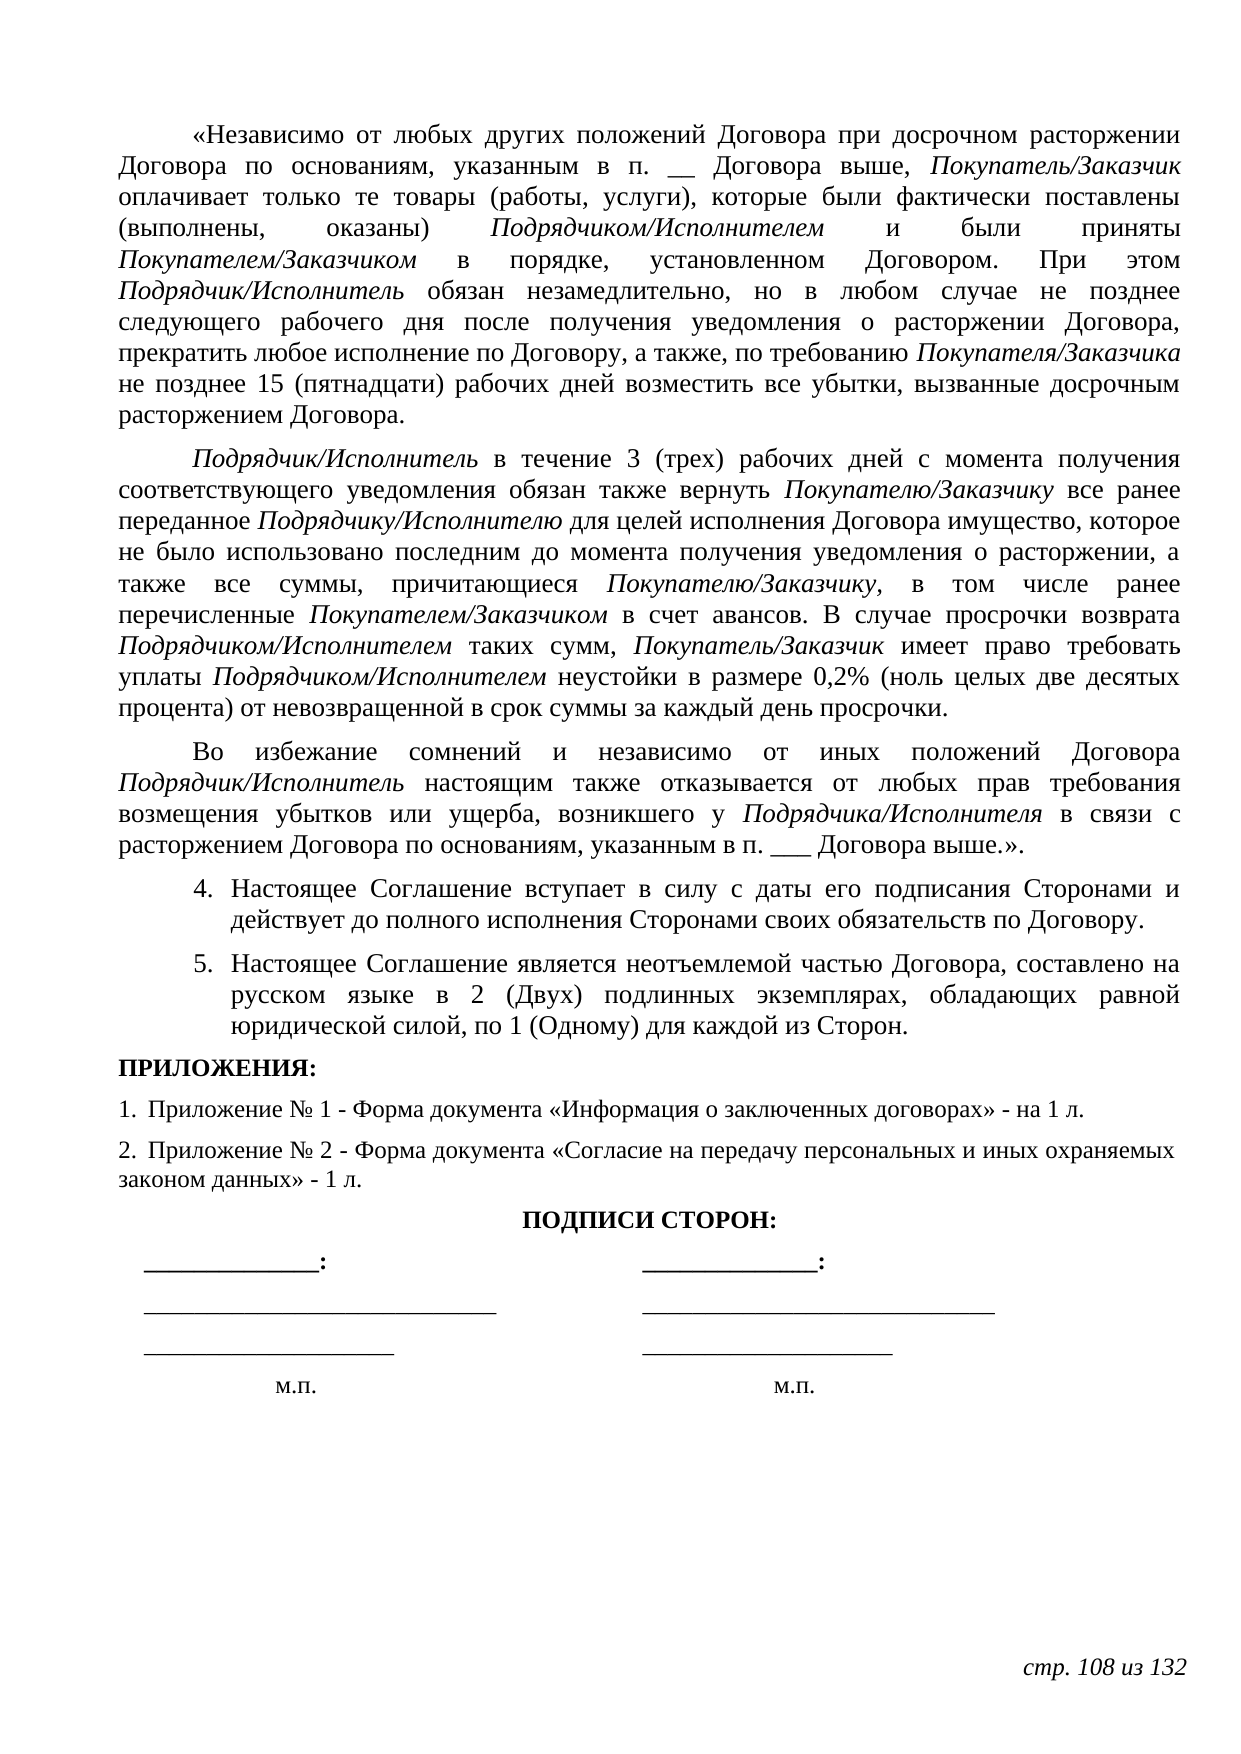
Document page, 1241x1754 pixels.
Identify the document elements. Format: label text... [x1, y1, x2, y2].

title ПОДПИСИ СТОРОН: [118, 1205, 1181, 1234]
text ПРИЛОЖЕНИЯ: [118, 1053, 1181, 1081]
list Приложение № 1 - Форма документа «Информация о заключенных договорах» - на 1 л. [118, 1094, 1177, 1123]
text «Независимо от любых других положений Договора при досрочном расторжении Договора по основаниям, указанным в п. __ Договора выше, Покупатель/Заказчик оплачивает только те товары (работы, услуги), которые были фактически поставлены (выполнены, оказаны) Подрядчиком/Исполнителем и были приняты Покупателем/Заказчиком в порядке, установленном Договором. При этом Подрядчик/Исполнитель обязан незамедлительно, но в любом случае не позднее следующего рабочего дня после получения уведомления о расторжении Договора, прекратить любое исполнение по Договору, а также, по требованию Покупателя/Заказчика не позднее 15 (пятнадцати) рабочих дней возместить все убытки, вызванные досрочным расторжением Договора. [118, 118, 1181, 429]
text Во избежание сомнений и независимо от иных положений Договора Подрядчик/Исполнитель настоящим также отказывается от любых прав требования возмещения убытков или ущерба, возникшего у Подрядчика/Исполнителя в связи с расторжением Договора по основаниям, указанным в п. ___ Договора выше.». [118, 735, 1181, 859]
list Настоящее Соглашение является неотъемлемой частью Договора, составлено на русском языке в 2 (Двух) подлинных экземплярах, обладающих равной юридической силой, по 1 (Одному) для каждой из Сторон. [193, 947, 1181, 1040]
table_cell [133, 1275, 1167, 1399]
list Приложение № 2 - Форма документа «Согласие на передачу персональных и иных охраняемых законом данных» - 1 л. [118, 1135, 1177, 1193]
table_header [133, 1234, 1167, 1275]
text Подрядчик/Исполнитель в течение 3 (трех) рабочих дней с момента получения соответствующего уведомления обязан также вернуть Покупателю/Заказчику все ранее переданное Подрядчику/Исполнителю для целей исполнения Договора имущество, которое не было использовано последним до момента получения уведомления о расторжении, а также все суммы, причитающиеся Покупателю/Заказчику, в том числе ранее перечисленные Покупателем/Заказчиком в счет авансов. В случае просрочки возврата Подрядчиком/Исполнителем таких сумм, Покупатель/Заказчик имеет право требовать уплаты Подрядчиком/Исполнителем неустойки в размере 0,2% (ноль целых две десятых процента) от невозвращенной в срок суммы за каждый день просрочки. [118, 442, 1181, 722]
list Настоящее Соглашение вступает в силу с даты его подписания Сторонами и действует до полного исполнения Сторонами своих обязательств по Договору. [193, 872, 1181, 934]
